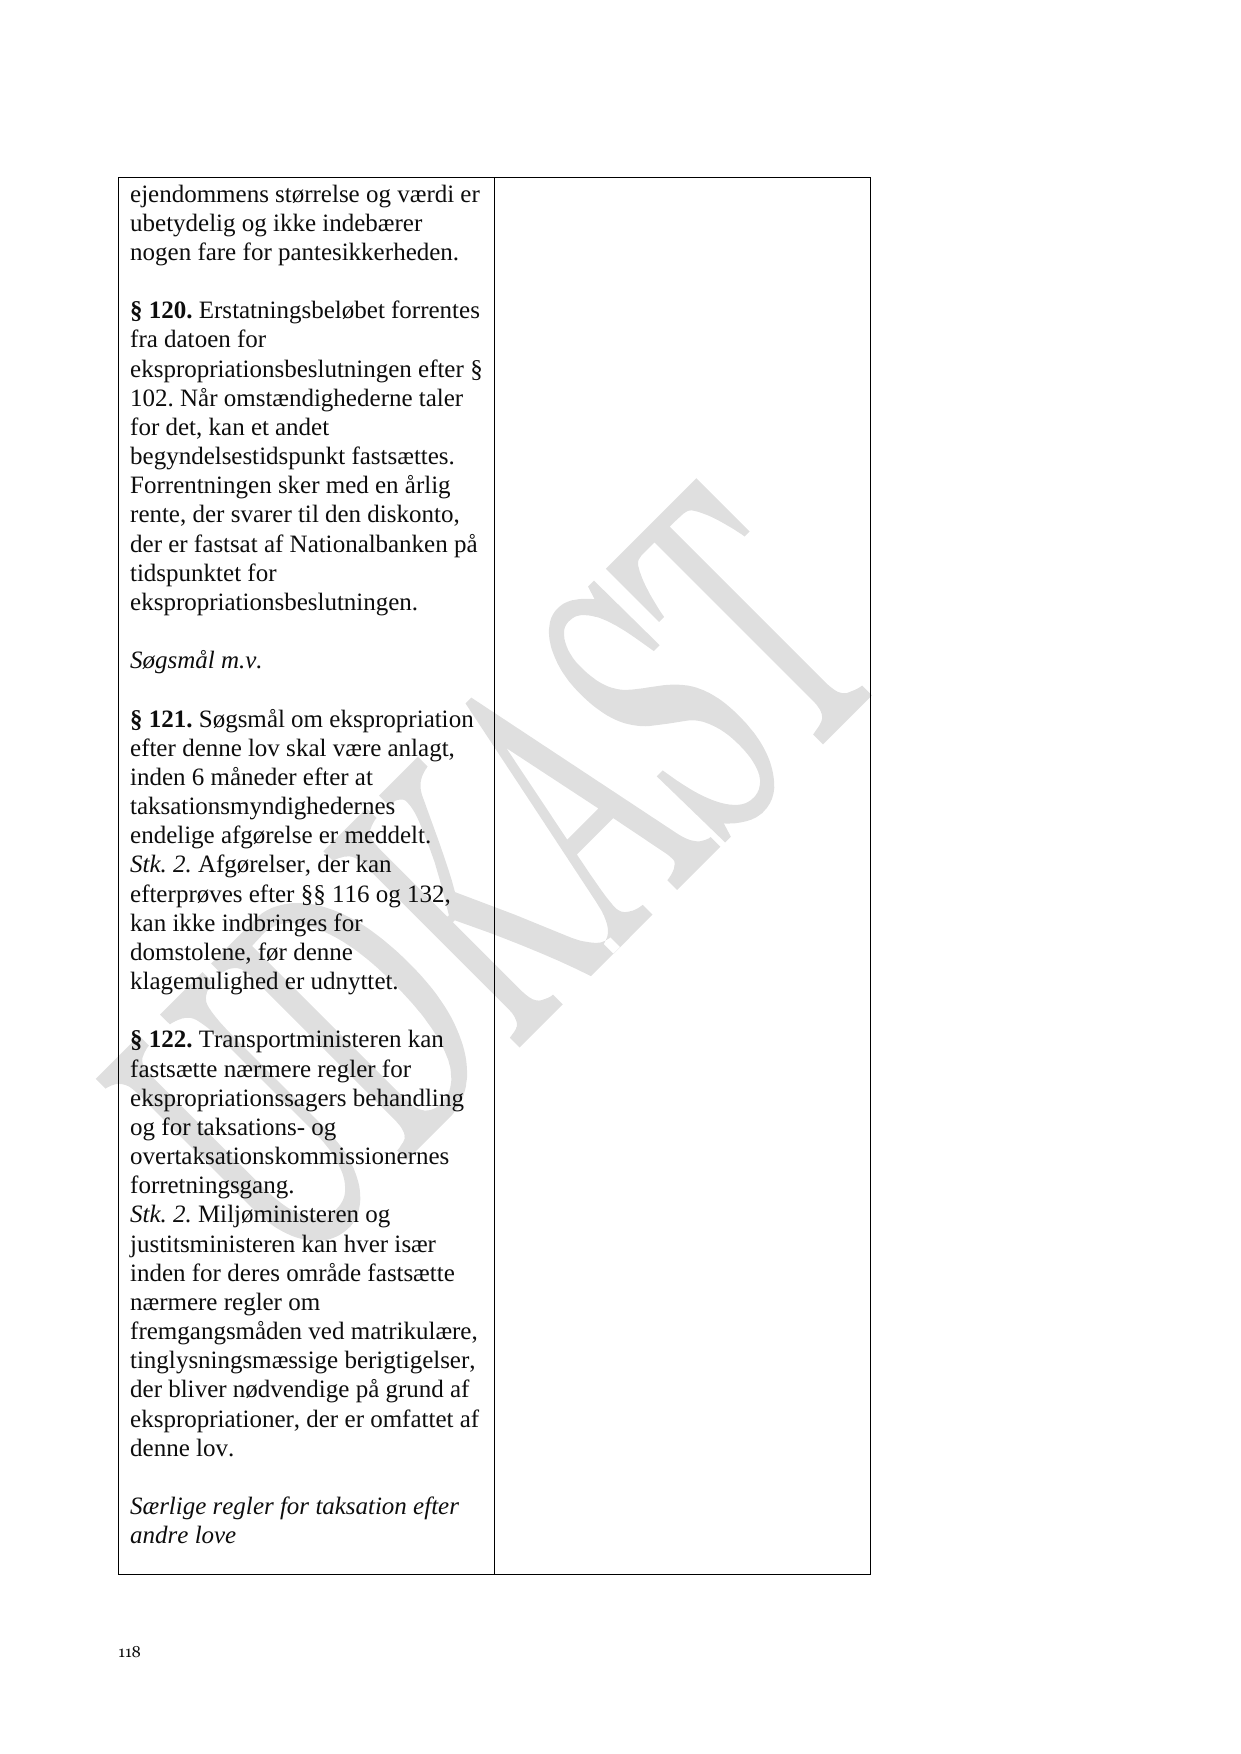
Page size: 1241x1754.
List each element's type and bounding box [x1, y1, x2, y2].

table_cell [119, 178, 494, 1574]
table_cell [495, 178, 870, 1574]
